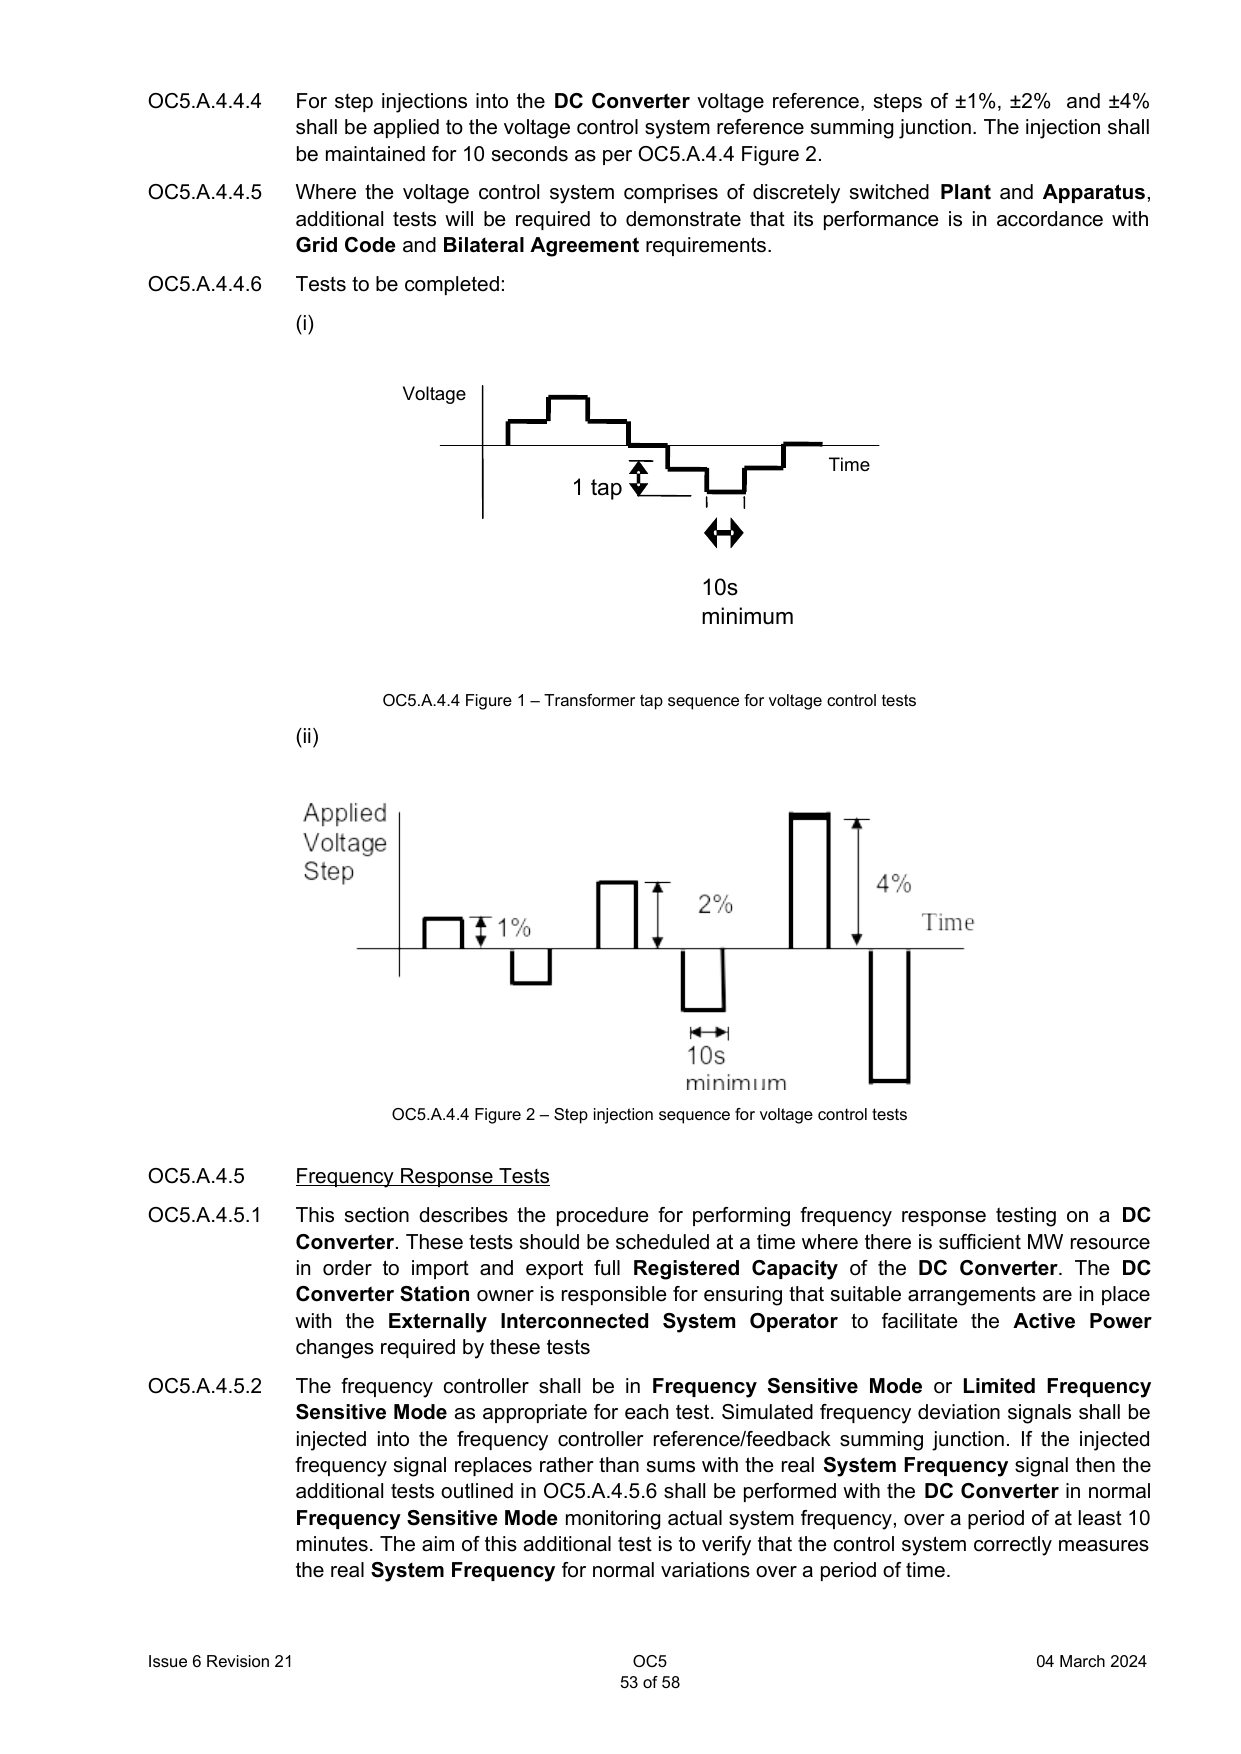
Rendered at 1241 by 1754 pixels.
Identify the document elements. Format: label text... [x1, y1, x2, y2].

text OC5.A.4.5.1 This section describes the procedure for performing frequency response testing on a DC Converter. These tests should be scheduled at a time where there is sufficient MW resource in order to import and export full Registered Capacity of the DC Converter. The DC Converter Station owner is responsible for ensuring that suitable arrangements are in place with the Externally Interconnected System Operator to facilitate the Active Power changes required by these tests [148, 1203, 1152, 1359]
text OC5.A.4.5 Frequency Response Tests [148, 1164, 1152, 1188]
text OC5.A.4.4.4 For step injections into the DC Converter voltage reference, steps of ±1%, ±2% and ±4% shall be applied to the voltage control system reference summing junction. The injection shall be maintained for 10 seconds as per OC5.A.4.4 Figure 2. [148, 89, 1152, 165]
text OC5.A.4.5.2 The frequency controller shall be in Frequency Sensitive Mode or Limited Frequency Sensitive Mode as appropriate for each test. Simulated frequency deviation signals shall be injected into the frequency controller reference/feedback summing junction. If the injected frequency signal replaces rather than sums with the real System Frequency signal then the additional tests outlined in OC5.A.4.5.6 shall be performed with the DC Converter in normal Frequency Sensitive Mode monitoring actual system frequency, over a period of at least 10 minutes. The aim of this additional test is to verify that the control system correctly measures the real System Frequency for normal variations over a period of time. [148, 1374, 1152, 1582]
text OC5.A.4.4.6 Tests to be completed: [148, 272, 1152, 296]
text (i) [295, 311, 1152, 334]
text OC5.A.4.4 Figure 2 – Step injection sequence for voltage control tests [148, 1104, 1152, 1123]
text OC5.A.4.4 Figure 1 – Transformer tap sequence for voltage control tests [148, 691, 1152, 710]
text OC5.A.4.4.5 Where the voltage control system comprises of discretely switched Plant and Apparatus, additional tests will be required to demonstrate that its performance is in accordance with Grid Code and Bilateral Agreement requirements. [148, 180, 1152, 257]
text (ii) [295, 724, 1152, 748]
